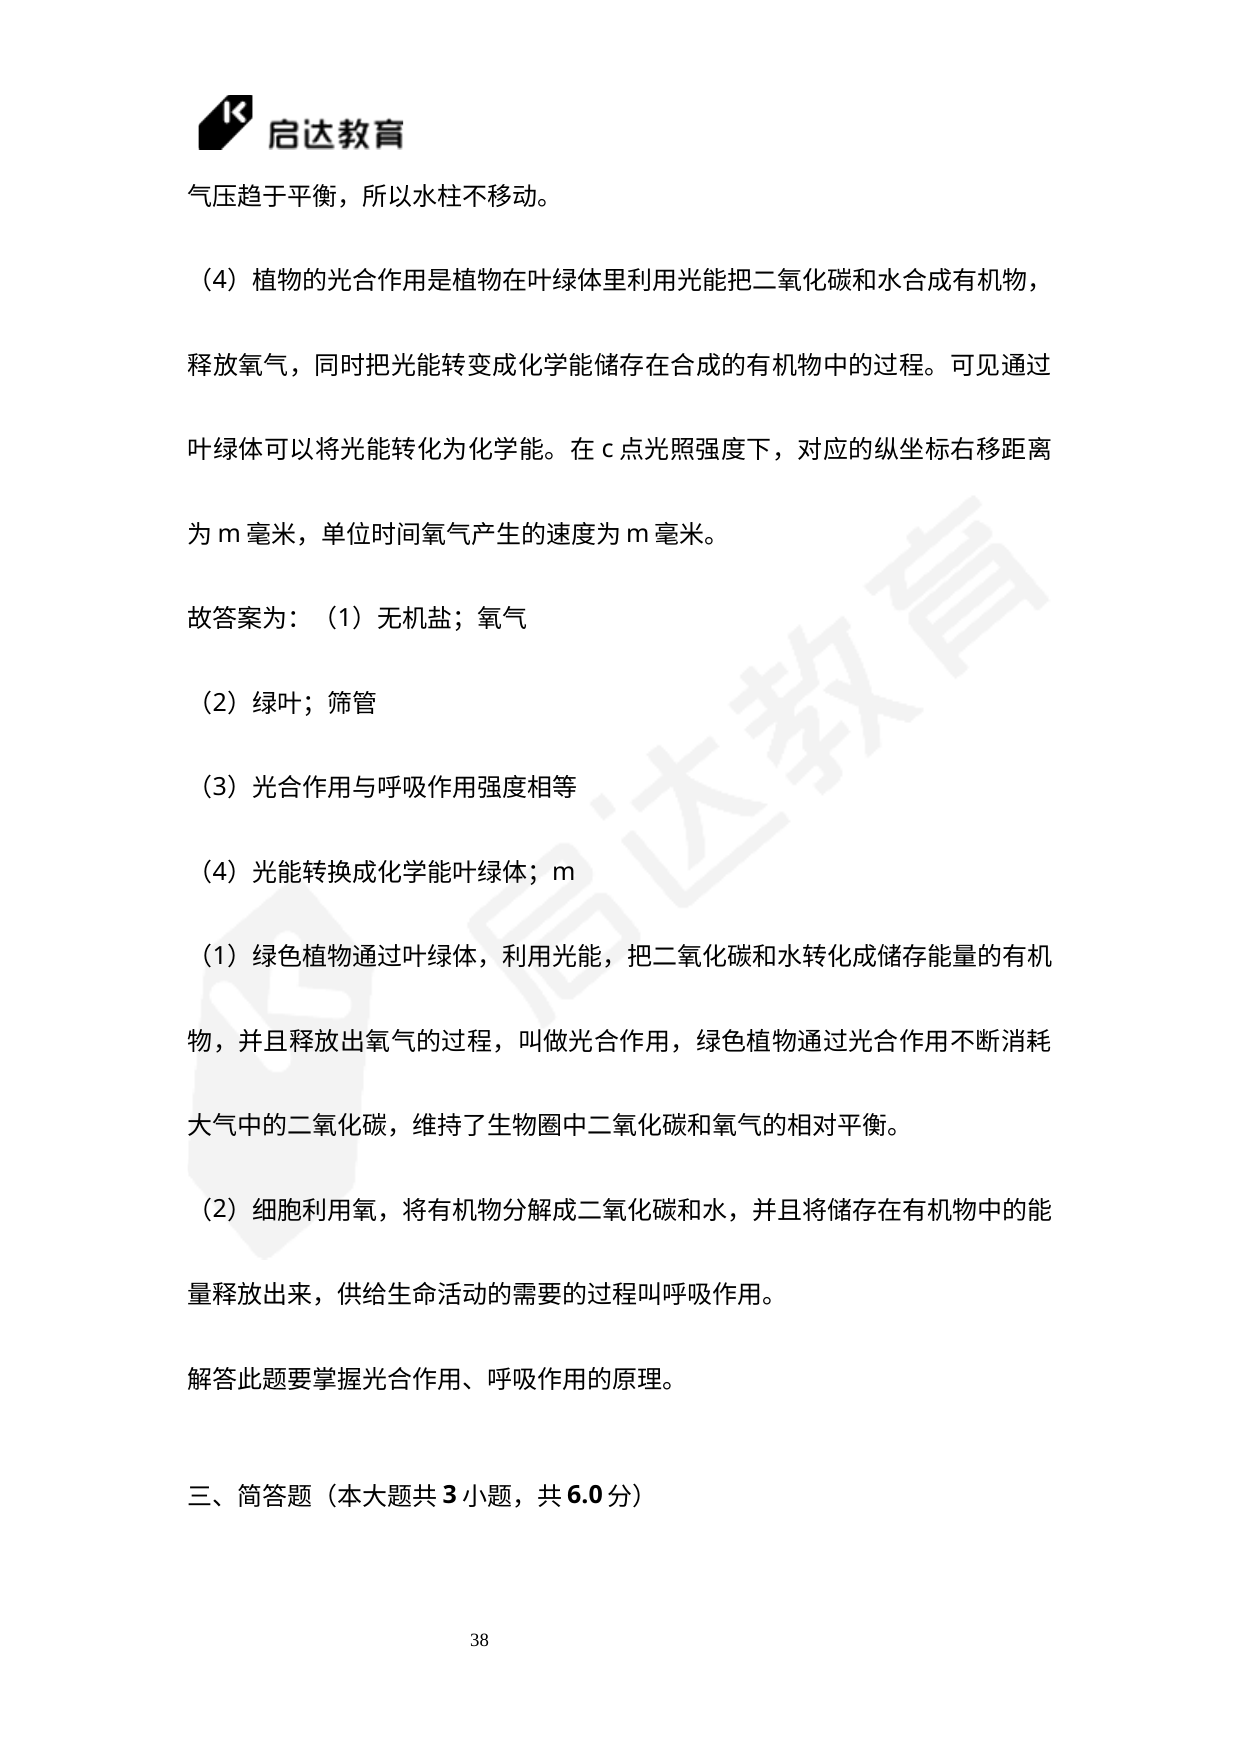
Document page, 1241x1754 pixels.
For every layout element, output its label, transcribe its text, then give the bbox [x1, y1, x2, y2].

picture [198, 95, 404, 150]
text 三、简答题（本大题共3小题，共6.0分） [187, 1462, 1053, 1527]
